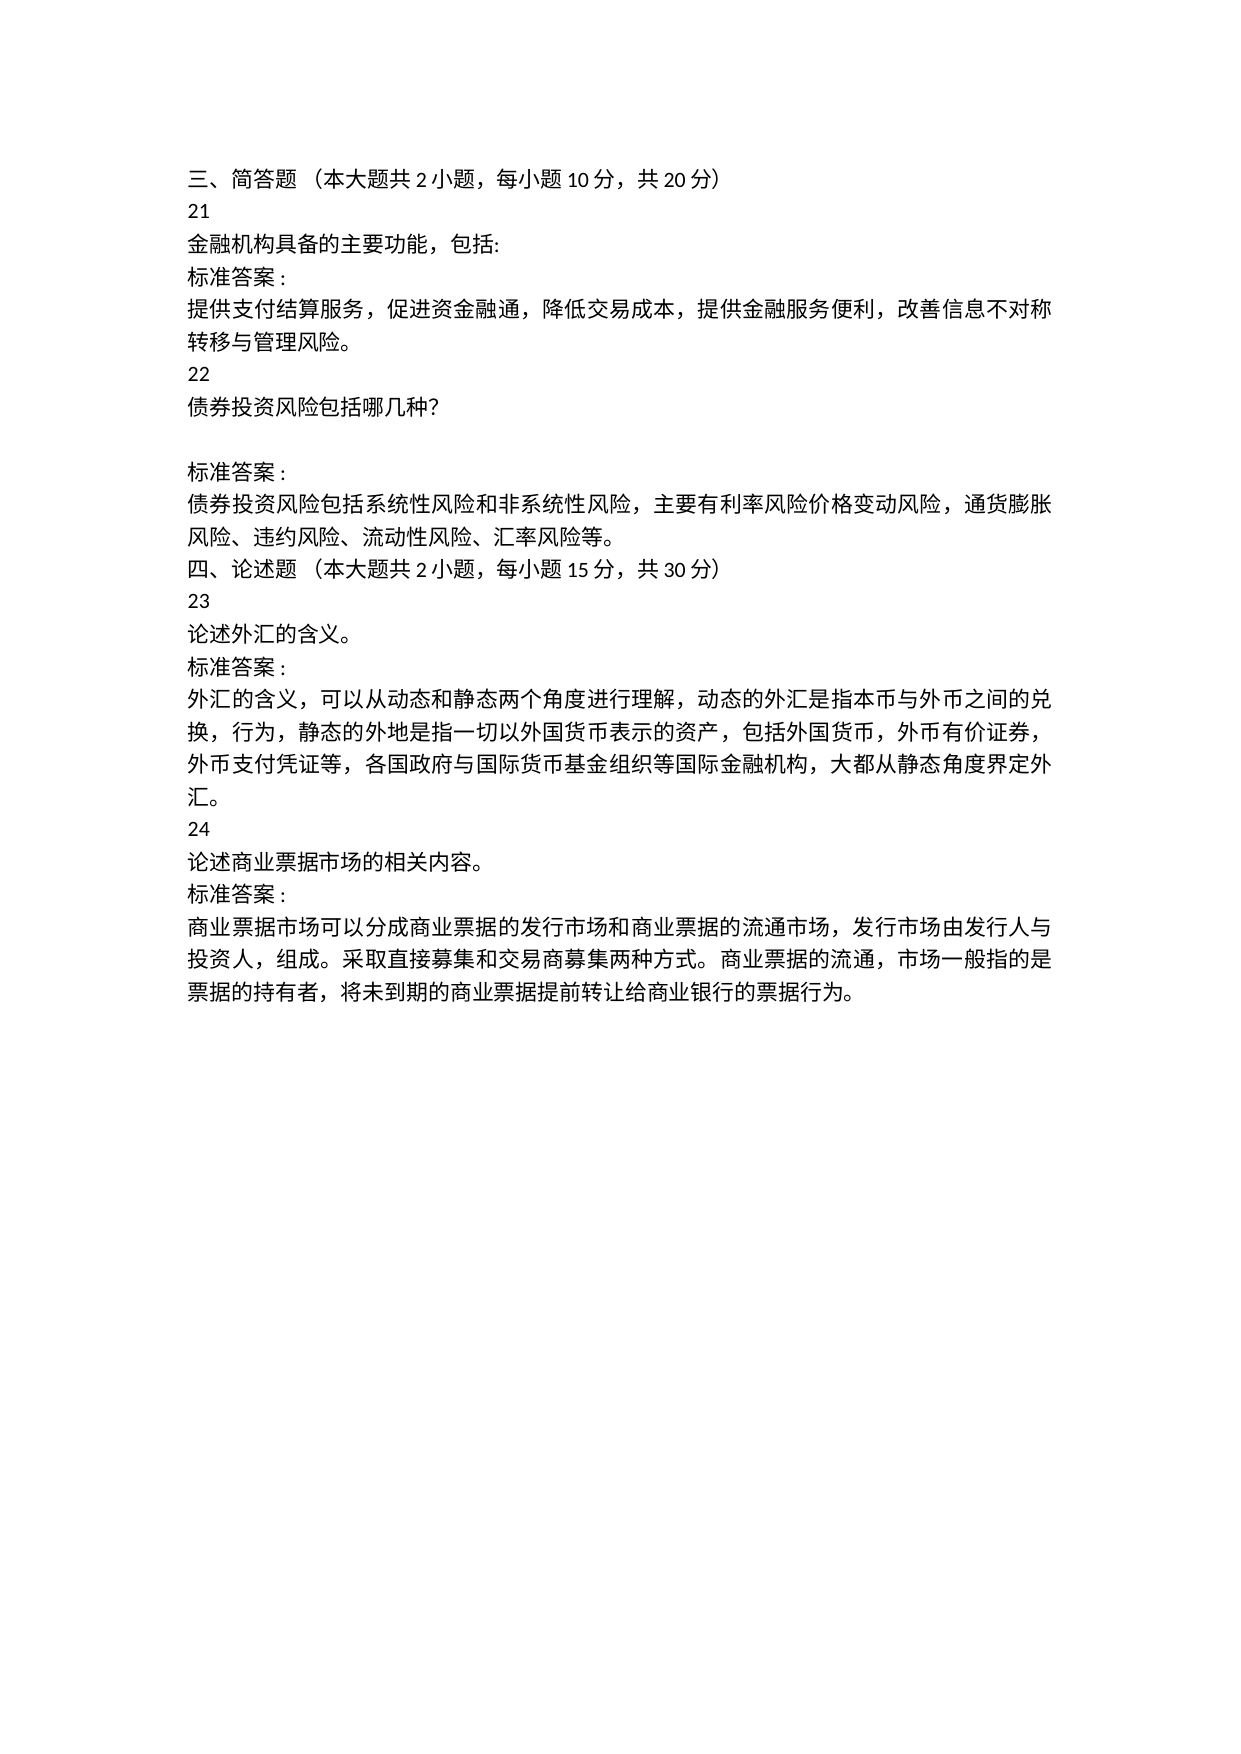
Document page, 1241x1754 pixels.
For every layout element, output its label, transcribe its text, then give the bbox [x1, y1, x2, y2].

text 论述外汇的含义。 [187, 617, 1053, 649]
text 24 [187, 812, 1053, 844]
text 标准答案 : [187, 877, 1053, 909]
text 债券投资风险包括哪几种？ [187, 389, 1053, 422]
text 22 [187, 357, 1053, 389]
text 提供支付结算服务，促进资金融通，降低交易成本，提供金融服务便利，改善信息不对称，转移与管理风险。 [187, 292, 1053, 357]
text 外汇的含义，可以从动态和静态两个角度进行理解，动态的外汇是指本币与外币之间的兑换，行为，静态的外地是指一切以外国货币表示的资产，包括外国货币，外币有价证券，外币支付凭证等，各国政府与国际货币基金组织等国际金融机构，大都从静态角度界定外汇。 [187, 682, 1053, 812]
text 四、论述题 （本大题共2小题，每小题15分，共30分） [187, 552, 1053, 584]
text 商业票据市场可以分成商业票据的发行市场和商业票据的流通市场，发行市场由发行人与投资人，组成。采取直接募集和交易商募集两种方式。商业票据的流通，市场一般指的是票据的持有者，将未到期的商业票据提前转让给商业银行的票据行为。 [187, 909, 1053, 1007]
text 21 [187, 194, 1053, 227]
text 债券投资风险包括系统性风险和非系统性风险，主要有利率风险价格变动风险，通货膨胀风险、违约风险、流动性风险、汇率风险等。 [187, 487, 1053, 552]
text 三、简答题 （本大题共2小题，每小题10分，共20分） [187, 162, 1053, 194]
text 金融机构具备的主要功能，包括: [187, 227, 1053, 259]
text 标准答案 : [187, 649, 1053, 682]
text 23 [187, 584, 1053, 617]
text 标准答案 : [187, 454, 1053, 487]
text 标准答案 : [187, 259, 1053, 292]
text 论述商业票据市场的相关内容。 [187, 844, 1053, 877]
